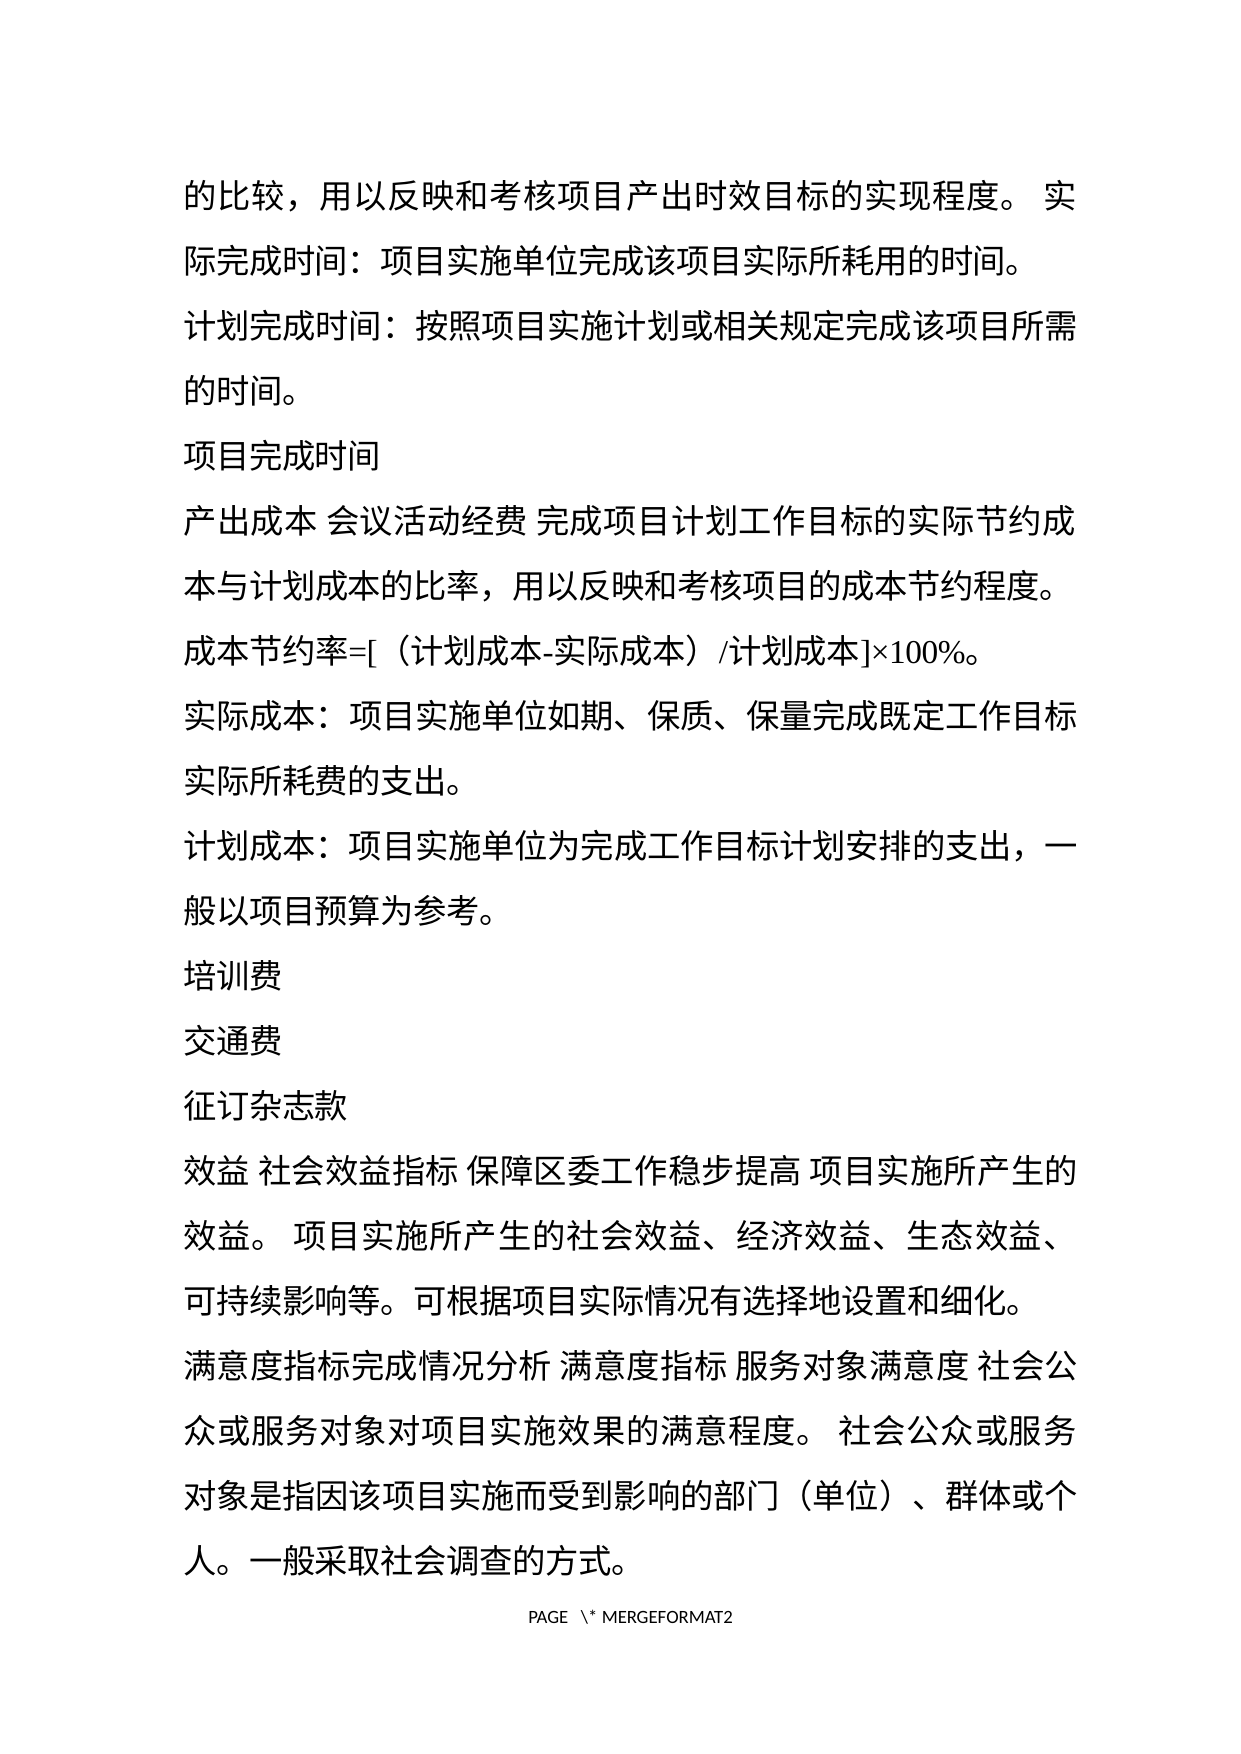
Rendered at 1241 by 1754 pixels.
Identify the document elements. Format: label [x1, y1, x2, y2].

text [183, 162, 1078, 1592]
